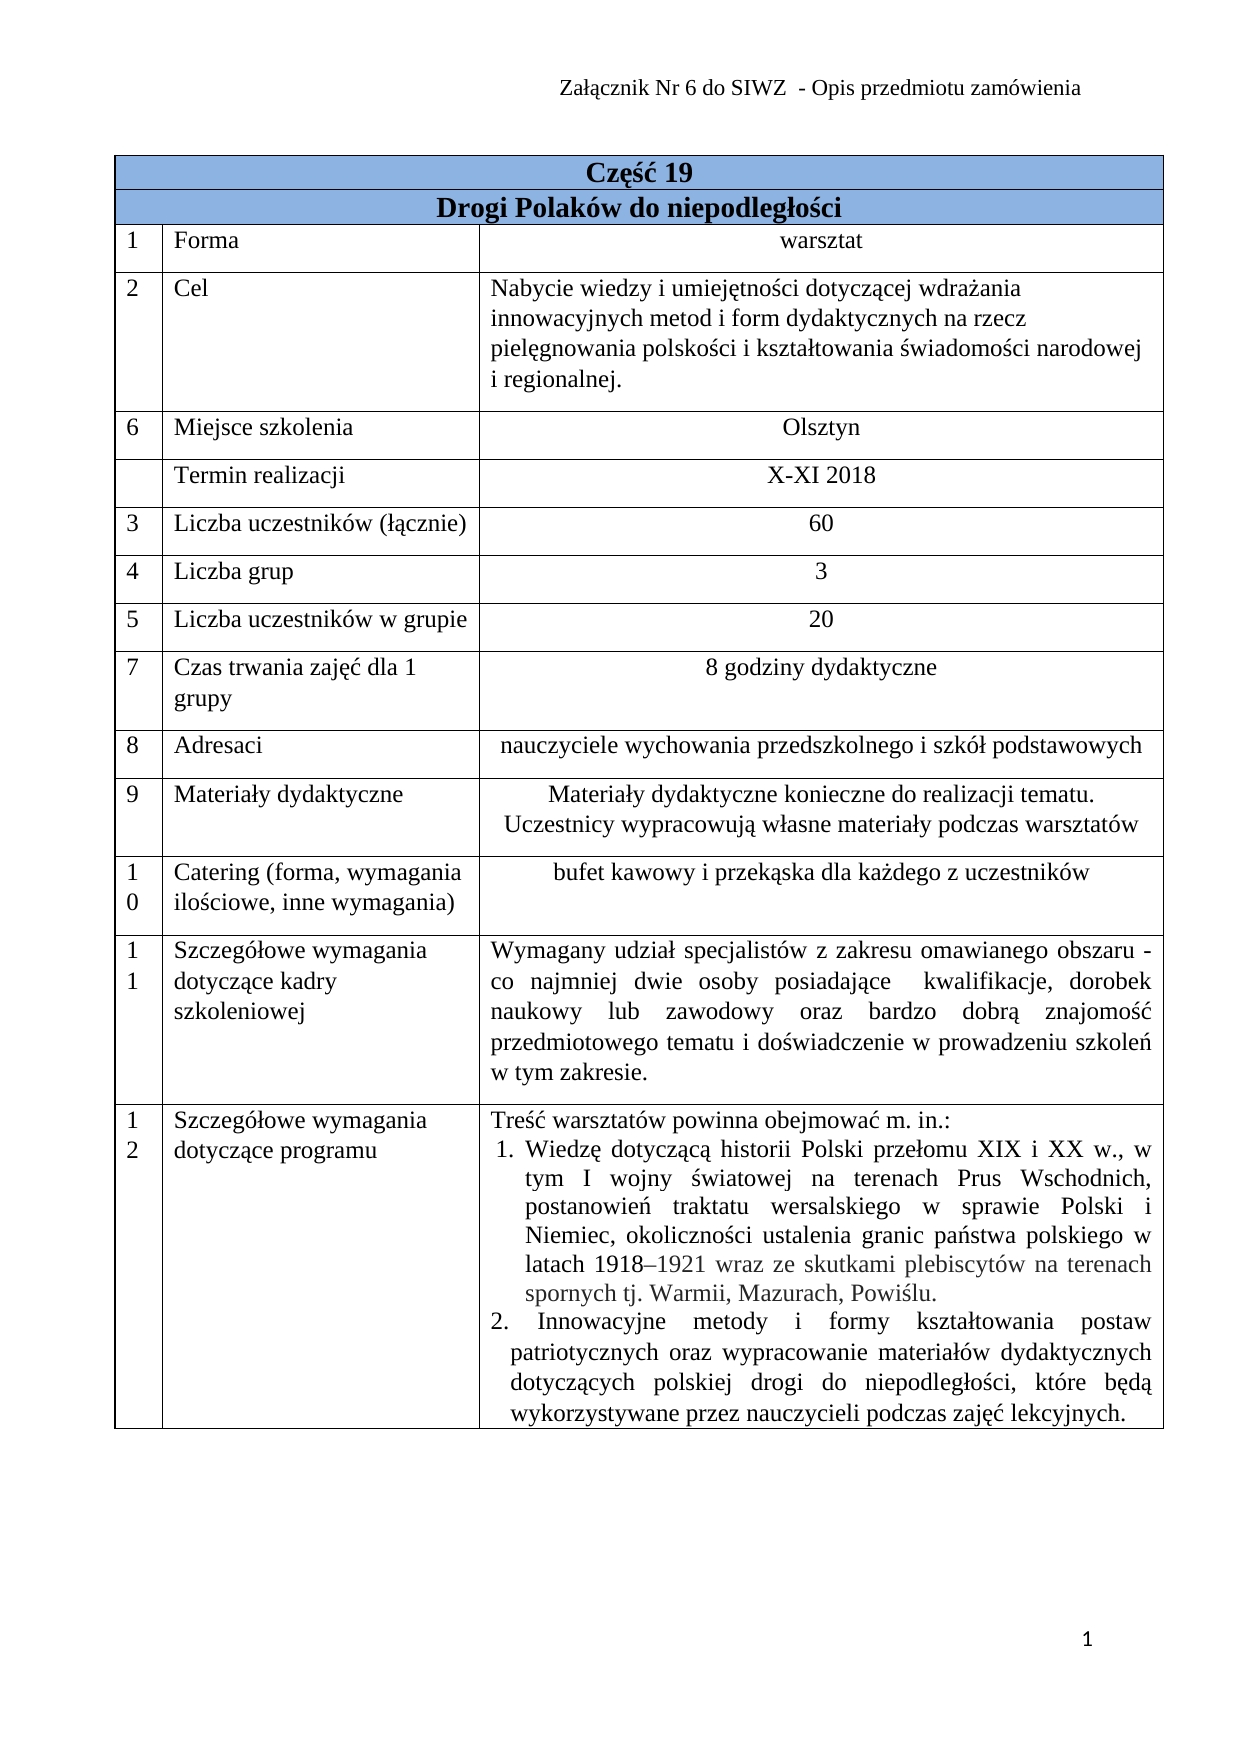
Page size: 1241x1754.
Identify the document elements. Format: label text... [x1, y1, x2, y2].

table_cell 11 [116, 936, 162, 1104]
table_cell Wymagany udział specjalistów z zakresu omawianego obszaru - co najmniej dwie osoby posiadające kwalifikacje, dorobek naukowy lub zawodowy oraz bardzo dobrą znajomość przedmiotowego tematu i doświadczenie w prowadzeniu szkoleń w tym zakresie. [480, 936, 1163, 1104]
table_cell 3 [116, 508, 162, 555]
table_cell bufet kawowy i przekąska dla każdego z uczestników [480, 857, 1163, 934]
table_cell 6 [116, 412, 162, 459]
table_cell Liczba uczestników (łącznie) [163, 508, 479, 555]
table_cell Czas trwania zajęć dla 1 grupy [163, 652, 479, 729]
table_cell 7 [116, 652, 162, 729]
table_cell X-XI 2018 [480, 460, 1163, 507]
table_cell 20 [480, 604, 1163, 651]
table_cell Cel [163, 273, 479, 411]
table_cell 60 [480, 508, 1163, 555]
table_header Część 19 [116, 156, 1163, 189]
table_cell Drogi Polaków do niepodległości [116, 190, 1163, 224]
table_cell 2 [116, 273, 162, 411]
table_cell Olsztyn [480, 412, 1163, 459]
table_cell nauczyciele wychowania przedszkolnego i szkół podstawowych [480, 731, 1163, 778]
table_cell Liczba grup [163, 556, 479, 603]
table_cell 12 [116, 1105, 162, 1428]
table_cell Materiały dydaktyczne [163, 779, 479, 856]
table_cell 1 [116, 225, 162, 272]
table_cell [116, 460, 162, 507]
table_cell Adresaci [163, 731, 479, 778]
table_cell Materiały dydaktyczne konieczne do realizacji tematu. Uczestnicy wypracowują własne materiały podczas warsztatów [480, 779, 1163, 856]
table_cell 8 godziny dydaktyczne [480, 652, 1163, 729]
table_cell Liczba uczestników w grupie [163, 604, 479, 651]
table_cell Termin realizacji [163, 460, 479, 507]
table_cell 9 [116, 779, 162, 856]
table_cell 10 [116, 857, 162, 934]
table_cell Treść warsztatów powinna obejmować m. in.: Wiedzę dotyczącą historii Polski przełomu XIX i XX w., w tym I wojny światowej na terenach Prus Wschodnich, postanowień traktatu wersalskiego w sprawie Polski i Niemiec, okoliczności ustalenia granic państwa polskiego w latach 1918–1921 wraz ze skutkami plebiscytów na terenach spornych tj. Warmii, Mazurach, Powiślu. Innowacyjne metody i formy kształtowania postaw patriotycznych oraz wypracowanie materiałów dydaktycznych dotyczących polskiej drogi do niepodległości, które będą wykorzystywane przez nauczycieli podczas zajęć lekcyjnych. [480, 1105, 1163, 1428]
table_cell Miejsce szkolenia [163, 412, 479, 459]
table_cell Szczegółowe wymagania dotyczące programu [163, 1105, 479, 1428]
table_cell warsztat [480, 225, 1163, 272]
table_cell 4 [116, 556, 162, 603]
table_cell 5 [116, 604, 162, 651]
table_cell Szczegółowe wymagania dotyczące kadry szkoleniowej [163, 936, 479, 1104]
table_cell Forma [163, 225, 479, 272]
table_cell 3 [480, 556, 1163, 603]
table_cell Nabycie wiedzy i umiejętności dotyczącej wdrażania innowacyjnych metod i form dydaktycznych na rzecz pielęgnowania polskości i kształtowania świadomości narodowej i regionalnej. [480, 273, 1163, 411]
table_cell Catering (forma, wymagania ilościowe, inne wymagania) [163, 857, 479, 934]
table_cell 8 [116, 731, 162, 778]
